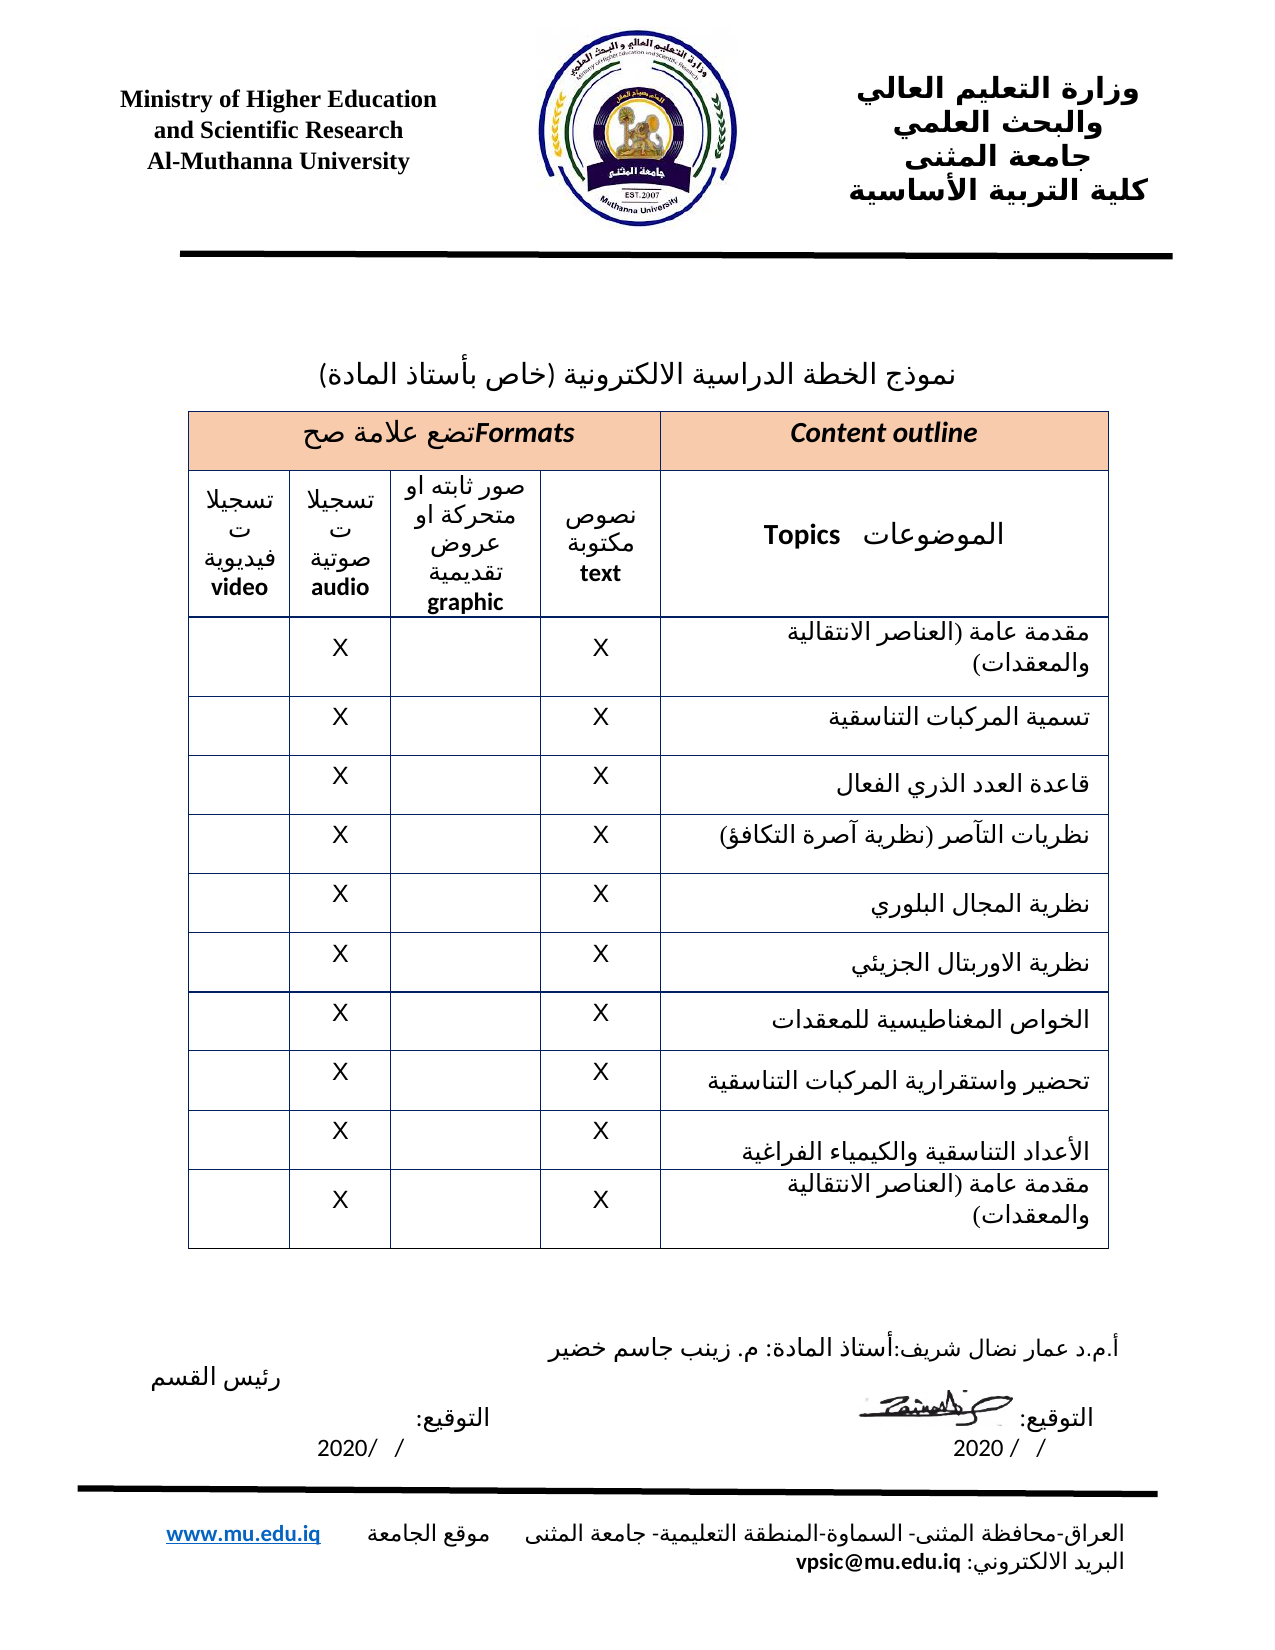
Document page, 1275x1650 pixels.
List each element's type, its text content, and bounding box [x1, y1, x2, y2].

table_cell [189, 933, 289, 991]
table_cell [391, 1051, 540, 1109]
picture [536, 27, 739, 229]
table_cell صور ثابته او متحركة او عروض تقديمية graphic [391, 471, 540, 616]
table_cell X [541, 756, 660, 814]
picture [858, 1390, 1014, 1426]
table_cell تسجيلات فيديوية video [189, 471, 289, 616]
table_cell [189, 618, 289, 696]
table_cell مقدمة عامة (العناصر الانتقالية والمعقدات) [661, 1170, 1108, 1248]
table_cell نظرية المجال البلوري [661, 874, 1108, 932]
table_cell X [541, 1170, 660, 1248]
table_cell X [541, 1051, 660, 1109]
table_cell X [290, 815, 390, 873]
table_cell X [541, 993, 660, 1050]
table_cell [189, 815, 289, 873]
table_cell X [290, 933, 390, 991]
table_cell [189, 1051, 289, 1109]
table_cell قاعدة العدد الذري الفعال [661, 756, 1108, 814]
table_cell [391, 1170, 540, 1248]
table_cell [391, 1111, 540, 1168]
table_cell X [290, 756, 390, 814]
table_cell X [541, 697, 660, 755]
table_cell [391, 874, 540, 932]
table_cell X [290, 1111, 390, 1168]
table_cell تسمية المركبات التناسقية [661, 697, 1108, 755]
table_cell [189, 993, 289, 1050]
table_cell X [541, 815, 660, 873]
text التوقيع: التوقيع: [150, 1391, 1125, 1432]
table_cell X [541, 1111, 660, 1168]
table_cell نصوص مكتوبة text [541, 471, 660, 616]
table_cell [391, 815, 540, 873]
table_cell [391, 933, 540, 991]
table_cell X [290, 993, 390, 1050]
table_cell الخواص المغناطيسية للمعقدات [661, 993, 1108, 1050]
table_cell نظريات التآصر (نظرية آصرة التكافؤ) [661, 815, 1108, 873]
table_cell [391, 756, 540, 814]
table_cell X [541, 933, 660, 991]
text / / 2020 / /2020 [150, 1432, 1125, 1463]
table_cell [189, 756, 289, 814]
table_cell الموضوعات Topics [661, 471, 1108, 616]
table_header تضع علامة صحFormats [189, 412, 660, 470]
table_cell X [541, 874, 660, 932]
table_cell [189, 697, 289, 755]
table_cell الأعداد التناسقية والكيمياء الفراغية [661, 1111, 1108, 1168]
table_cell نظرية الاوربتال الجزيئي [661, 933, 1108, 991]
table_cell X [290, 1170, 390, 1248]
table_cell X [290, 874, 390, 932]
text أ.م.د عمار نضال شريف:أستاذ المادة: م. زينب جاسم خضير رئيس القسم [150, 1333, 1125, 1391]
text نموذج الخطة الدراسية الالكترونية (خاص بأستاذ المادة) [150, 356, 1125, 391]
table_cell [391, 993, 540, 1050]
table_header Content outline [661, 412, 1108, 470]
table_cell X [290, 697, 390, 755]
table_cell X [541, 618, 660, 696]
table_cell X [290, 618, 390, 696]
table_cell [391, 697, 540, 755]
table_cell تسجيلات صوتية audio [290, 471, 390, 616]
table_cell [189, 1170, 289, 1248]
table_cell X [290, 1051, 390, 1109]
table_cell مقدمة عامة (العناصر الانتقالية والمعقدات) [661, 618, 1108, 696]
table_cell [189, 1111, 289, 1168]
table_cell [189, 874, 289, 932]
table_cell [391, 618, 540, 696]
table_cell تحضير واستقرارية المركبات التناسقية [661, 1051, 1108, 1109]
